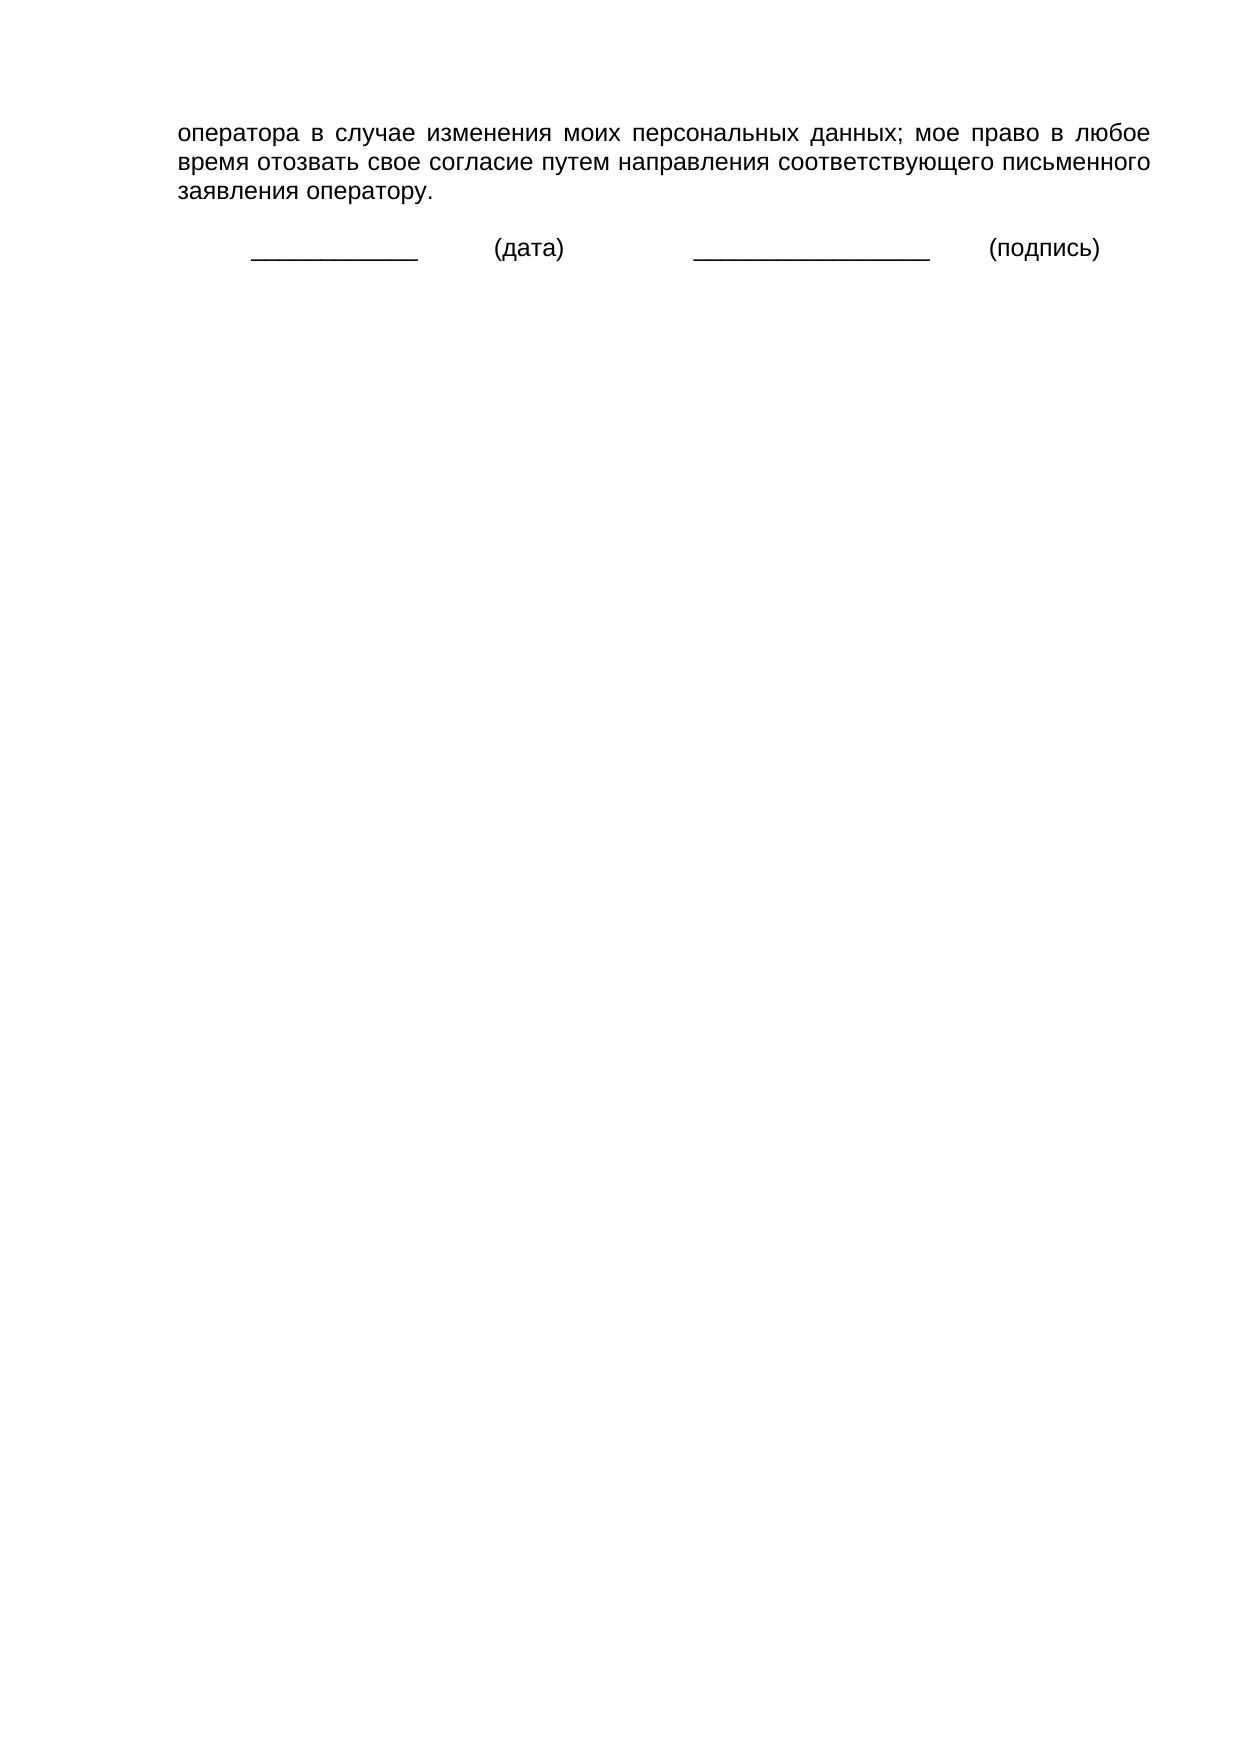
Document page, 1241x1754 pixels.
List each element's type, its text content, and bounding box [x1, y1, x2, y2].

text ____________ (дата) _________________ (подпись) [177, 233, 1152, 262]
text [177, 118, 1152, 204]
